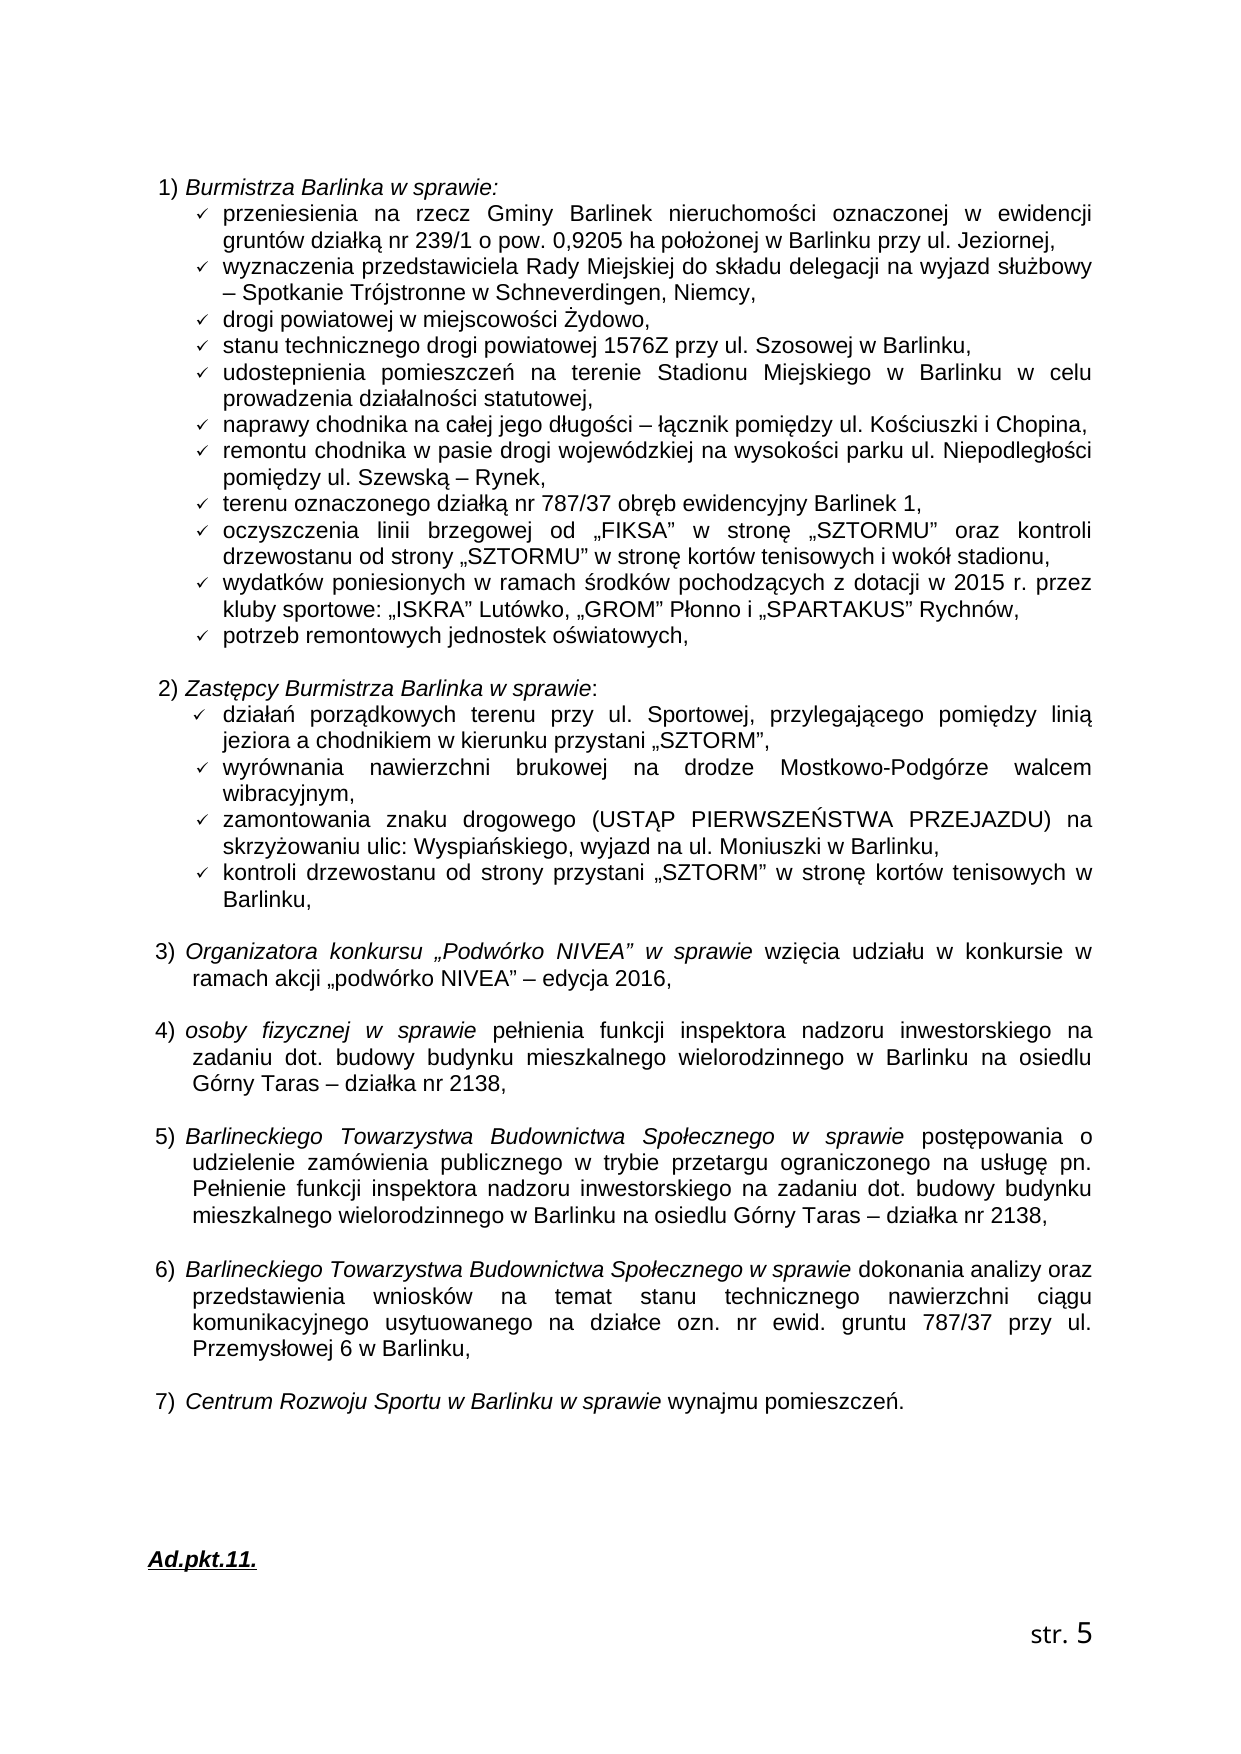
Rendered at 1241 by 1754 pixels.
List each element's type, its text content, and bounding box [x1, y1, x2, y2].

list osoby fizycznej w sprawie pełnienia funkcji inspektora nadzoru inwestorskiego na zadaniu dot. budowy budynku mieszkalnego wielorodzinnego w Barlinku na osiedlu Górny Taras – działka nr 2138, [155, 1017, 1093, 1096]
list Zastępcy Burmistrza Barlinka w sprawie: [158, 675, 1093, 701]
list wyznaczenia przedstawiciela Rady Miejskiej do składu delegacji na wyjazd służbowy – Spotkanie Trójstronne w Schneverdingen, Niemcy, [195, 253, 1093, 306]
list Barlineckiego Towarzystwa Budownictwa Społecznego w sprawie dokonania analizy oraz przedstawienia wniosków na temat stanu technicznego nawierzchni ciągu komunikacyjnego usytuowanego na działce ozn. nr ewid. gruntu 787/37 przy ul. Przemysłowej 6 w Barlinku, [155, 1256, 1093, 1362]
list remontu chodnika w pasie drogi wojewódzkiej na wysokości parku ul. Niepodległości pomiędzy ul. Szewską – Rynek, [195, 437, 1093, 490]
list stanu technicznego drogi powiatowej 1576Z przy ul. Szosowej w Barlinku, [195, 332, 1093, 358]
list udostepnienia pomieszczeń na terenie Stadionu Miejskiego w Barlinku w celu prowadzenia działalności statutowej, [195, 358, 1093, 411]
list działań porządkowych terenu przy ul. Sportowej, przylegającego pomiędzy linią jeziora a chodnikiem w kierunku przystani „SZTORM”, [192, 701, 1093, 754]
list wydatków poniesionych w ramach środków pochodzących z dotacji w 2015 r. przez kluby sportowe: „ISKRA” Lutówko, „GROM” Płonno i „SPARTAKUS” Rychnów, [195, 569, 1093, 622]
list terenu oznaczonego działką nr 787/37 obręb ewidencyjny Barlinek 1, [195, 490, 1093, 517]
list Burmistrza Barlinka w sprawie: [158, 174, 1093, 200]
list wyrównania nawierzchni brukowej na drodze Mostkowo-Podgórze walcem wibracyjnym, [195, 754, 1093, 806]
list kontroli drzewostanu od strony przystani „SZTORM” w stronę kortów tenisowych w Barlinku, [195, 859, 1093, 912]
list drogi powiatowej w miejscowości Żydowo, [195, 306, 1093, 332]
list Organizatora konkursu „Podwórko NIVEA” w sprawie wzięcia udziału w konkursie w ramach akcji „podwórko NIVEA” – edycja 2016, [155, 938, 1093, 991]
list Barlineckiego Towarzystwa Budownictwa Społecznego w sprawie postępowania o udzielenie zamówienia publicznego w trybie przetargu ograniczonego na usługę pn. Pełnienie funkcji inspektora nadzoru inwestorskiego na zadaniu dot. budowy budynku mieszkalnego wielorodzinnego w Barlinku na osiedlu Górny Taras – działka nr 2138, [155, 1123, 1093, 1228]
list naprawy chodnika na całej jego długości – łącznik pomiędzy ul. Kościuszki i Chopina, [195, 411, 1093, 437]
list oczyszczenia linii brzegowej od „FIKSA” w stronę „SZTORMU” oraz kontroli drzewostanu od strony „SZTORMU” w stronę kortów tenisowych i wokół stadionu, [195, 517, 1093, 569]
list Centrum Rozwoju Sportu w Barlinku w sprawie wynajmu pomieszczeń. [155, 1388, 1093, 1414]
list przeniesienia na rzecz Gminy Barlinek nieruchomości oznaczonej w ewidencji gruntów działką nr 239/1 o pow. 0,9205 ha położonej w Barlinku przy ul. Jeziornej, [195, 200, 1093, 253]
list potrzeb remontowych jednostek oświatowych, [195, 622, 1093, 648]
text Ad.pkt.11. [148, 1546, 1093, 1572]
list zamontowania znaku drogowego (USTĄP PIERWSZEŃSTWA PRZEJAZDU) na skrzyżowaniu ulic: Wyspiańskiego, wyjazd na ul. Moniuszki w Barlinku, [195, 806, 1093, 859]
